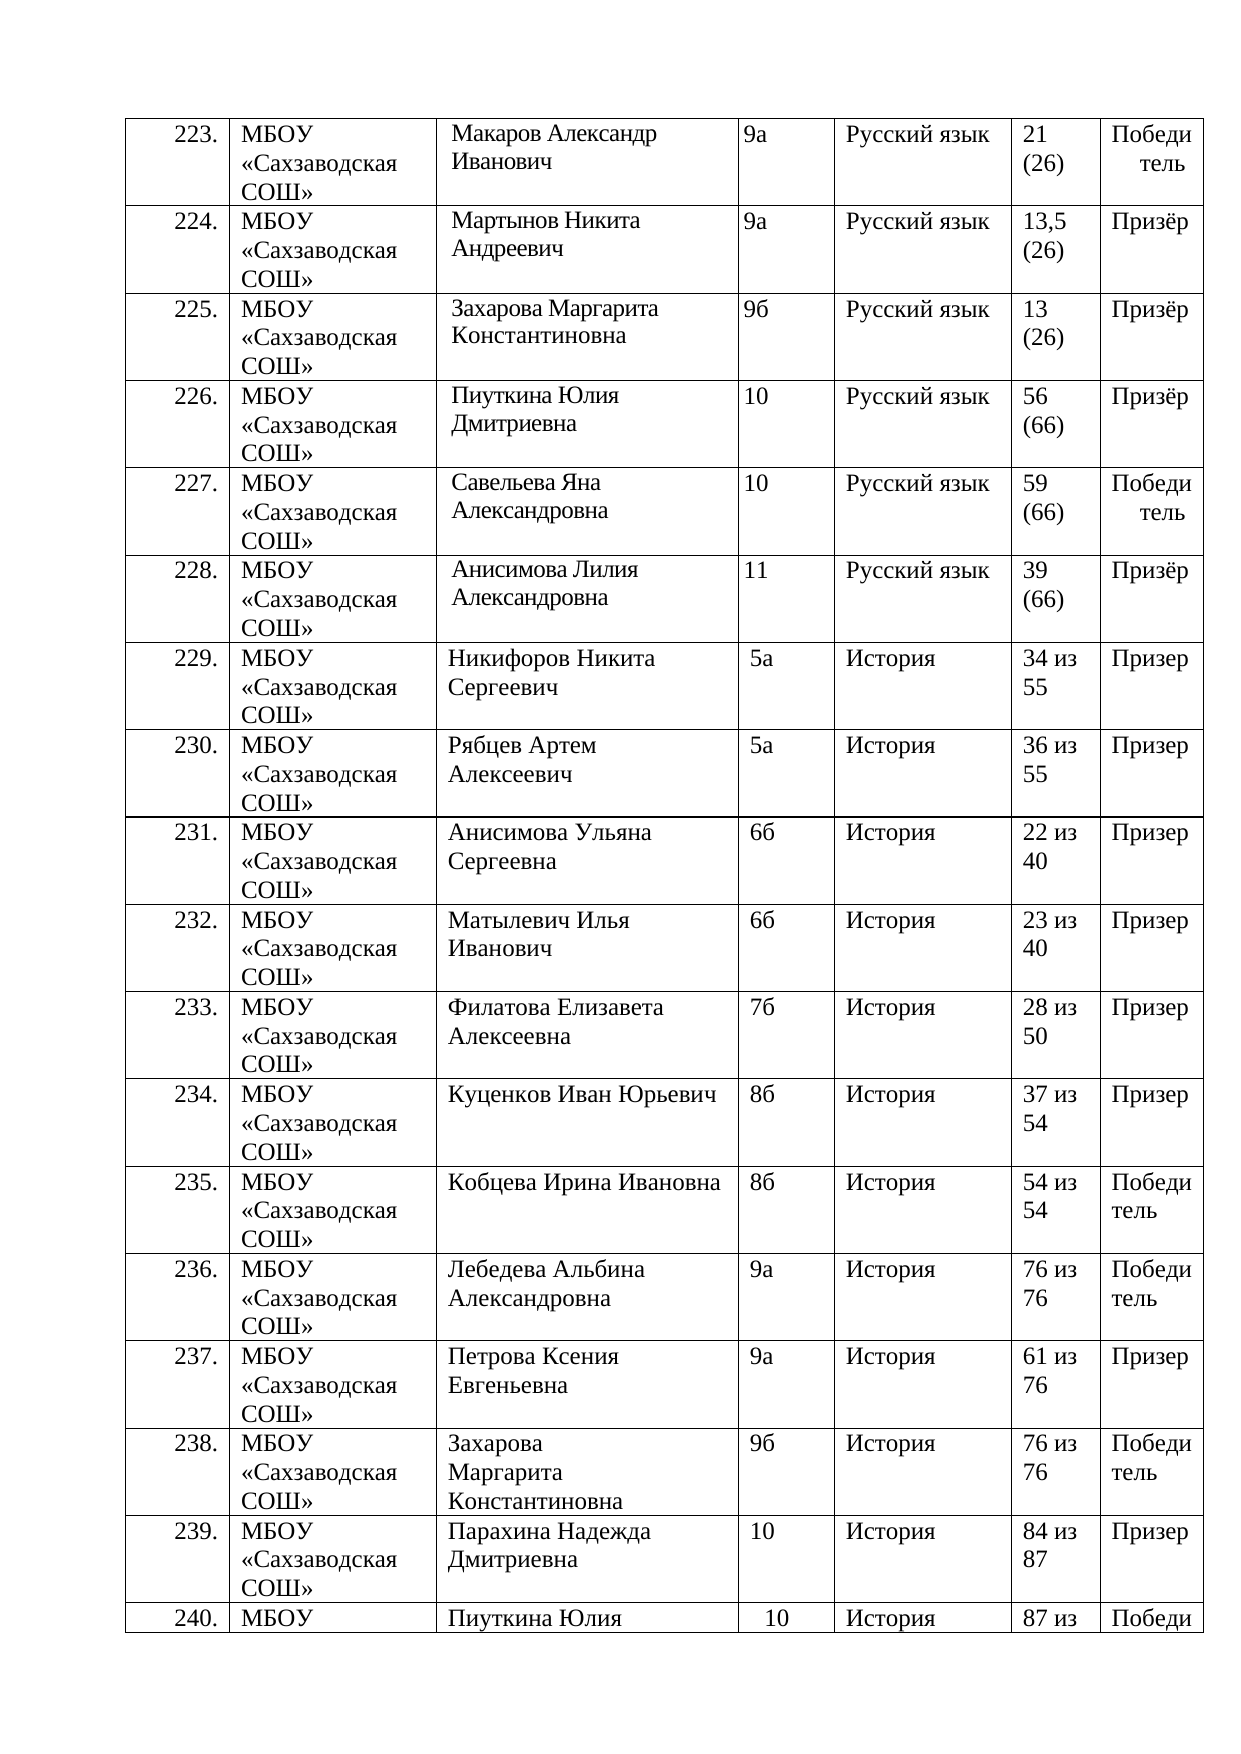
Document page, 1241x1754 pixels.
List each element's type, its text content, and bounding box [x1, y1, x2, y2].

table_cell Парахина Надежда Дмитриевна [437, 1516, 738, 1602]
table_cell История [835, 1429, 1011, 1515]
table_cell Призер [1101, 643, 1203, 729]
table_cell МБОУ «Сахзаводская СОШ» [230, 1341, 436, 1427]
table_cell История [835, 992, 1011, 1078]
table_cell 11 [739, 556, 834, 642]
table_cell 87 из 87 [1012, 1603, 1100, 1632]
table_cell 76 из 76 [1012, 1254, 1100, 1340]
table_cell 13,5 (26) [1012, 206, 1100, 293]
table_cell Никифоров Никита Сергеевич [437, 643, 738, 729]
table_cell Призёр [1101, 556, 1203, 642]
table_cell 9а [739, 1254, 834, 1340]
table_cell Савельева Яна Александровна [437, 468, 738, 554]
table_cell 23 из 40 [1012, 905, 1100, 991]
table_cell 34 из 55 [1012, 643, 1100, 729]
table_cell 8б [739, 1079, 834, 1166]
table_cell Призёр [1101, 381, 1203, 467]
table_cell МБОУ «Сахзаводская СОШ» [230, 468, 436, 554]
table_cell 10 [739, 1603, 834, 1632]
table_cell МБОУ «Сахзаводская СОШ» [230, 1429, 436, 1515]
table_cell МБОУ «Сахзаводская СОШ» [230, 381, 436, 467]
table_cell [126, 1603, 229, 1632]
table_cell [126, 1341, 229, 1427]
table_cell Призер [1101, 1341, 1203, 1427]
table_cell [126, 381, 229, 467]
table_cell Анисимова Ульяна Сергеевна [437, 818, 738, 904]
table_cell [126, 119, 229, 205]
table_cell Петрова Ксения Евгеньевна [437, 1341, 738, 1427]
table_cell 21 (26) [1012, 119, 1100, 205]
table_cell МБОУ «Сахзаводская СОШ» [230, 206, 436, 293]
table_cell 9а [739, 119, 834, 205]
table_cell Русский язык [835, 468, 1011, 554]
table_cell История [835, 643, 1011, 729]
table_cell Рябцев Артем Алексеевич [437, 730, 738, 816]
table_cell [126, 556, 229, 642]
table_cell 9а [739, 206, 834, 293]
table_cell 56 (66) [1012, 381, 1100, 467]
table_cell Призер [1101, 992, 1203, 1078]
table_cell История [835, 1254, 1011, 1340]
table_cell Призер [1101, 1516, 1203, 1602]
table_cell История [835, 1079, 1011, 1166]
table_cell Победитель [1101, 119, 1203, 205]
table_cell 54 из 54 [1012, 1167, 1100, 1253]
table_cell 6б [739, 905, 834, 991]
table_cell 5а [739, 643, 834, 729]
table_cell 7б [739, 992, 834, 1078]
table_cell МБОУ «Сахзаводская СОШ» [230, 1516, 436, 1602]
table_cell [230, 119, 436, 205]
table_cell Русский язык [835, 206, 1011, 293]
table_cell [126, 468, 229, 554]
table_cell 36 из 55 [1012, 730, 1100, 816]
table_cell Русский язык [835, 119, 1011, 205]
table_cell [126, 818, 229, 904]
table_cell Анисимова Лилия Александровна [437, 556, 738, 642]
table_cell МБОУ «Сахзаводская СОШ» [230, 905, 436, 991]
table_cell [437, 1603, 738, 1632]
table_cell 9б [739, 1429, 834, 1515]
table_cell МБОУ «Сахзаводская СОШ» [230, 992, 436, 1078]
table_cell МБОУ «Сахзаводская СОШ» [230, 1167, 436, 1253]
table_cell 10 [739, 381, 834, 467]
table_cell Куценков Иван Юрьевич [437, 1079, 738, 1166]
table_cell МБОУ «Сахзаводская СОШ» [230, 818, 436, 904]
table_cell Пиуткина Юлия Дмитриевна [437, 381, 738, 467]
table_cell Призер [1101, 905, 1203, 991]
table_cell МБОУ «Сахзаводская СОШ» [230, 1079, 436, 1166]
table_cell Филатова Елизавета Алексеевна [437, 992, 738, 1078]
table_cell Призер [1101, 730, 1203, 816]
table_cell [126, 294, 229, 380]
table_cell Кобцева Ирина Ивановна [437, 1167, 738, 1253]
table_cell МБОУ «Сахзаводская СОШ» [230, 730, 436, 816]
table_cell 28 из 50 [1012, 992, 1100, 1078]
table_cell 5а [739, 730, 834, 816]
table_cell История [835, 1516, 1011, 1602]
table_cell 59 (66) [1012, 468, 1100, 554]
table_cell История [835, 818, 1011, 904]
table_cell 84 из 87 [1012, 1516, 1100, 1602]
table_cell Победитель [1101, 468, 1203, 554]
table_cell Победитель [1101, 1603, 1203, 1632]
table_cell [126, 1254, 229, 1340]
table_cell [126, 992, 229, 1078]
table_cell [126, 905, 229, 991]
table_cell 37 из 54 [1012, 1079, 1100, 1166]
table_cell Победитель [1101, 1167, 1203, 1253]
table_cell История [835, 730, 1011, 816]
table_cell [126, 206, 229, 293]
table_cell МБОУ «Сахзаводская СОШ» [230, 556, 436, 642]
table_cell История [835, 905, 1011, 991]
table_cell Призер [1101, 818, 1203, 904]
table_cell Макаров Александр Иванович [437, 119, 738, 205]
table_cell [126, 1079, 229, 1166]
table_cell История [835, 1341, 1011, 1427]
table_cell 10 [739, 468, 834, 554]
table_cell 10 [739, 1516, 834, 1602]
table_cell Матылевич Илья Иванович [437, 905, 738, 991]
table_cell Призер [1101, 1079, 1203, 1166]
table_cell Победитель [1101, 1254, 1203, 1340]
table_cell История [835, 1167, 1011, 1253]
table_cell Мартынов Никита Андреевич [437, 206, 738, 293]
table_cell [126, 1516, 229, 1602]
table_cell Русский язык [835, 381, 1011, 467]
table_cell МБОУ «Сахзаводская СОШ» [230, 1254, 436, 1340]
table_cell Захарова Маргарита Константиновна [437, 1429, 738, 1515]
table_cell [126, 730, 229, 816]
table_cell 9б [739, 294, 834, 380]
table_cell 39 (66) [1012, 556, 1100, 642]
table_cell История [835, 1603, 1011, 1632]
table_cell 9а [739, 1341, 834, 1427]
table_cell 61 из 76 [1012, 1341, 1100, 1427]
table_cell МБОУ «Сахзаводская СОШ» [230, 294, 436, 380]
table_cell Лебедева Альбина Александровна [437, 1254, 738, 1340]
table_cell Победитель [1101, 1429, 1203, 1515]
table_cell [230, 1603, 436, 1632]
table_cell 6б [739, 818, 834, 904]
table_cell Призёр [1101, 206, 1203, 293]
table_cell [126, 1167, 229, 1253]
table_cell 22 из 40 [1012, 818, 1100, 904]
table_cell 13 (26) [1012, 294, 1100, 380]
table_cell Русский язык [835, 294, 1011, 380]
table_cell [126, 1429, 229, 1515]
table_cell Призёр [1101, 294, 1203, 380]
table_cell 76 из 76 [1012, 1429, 1100, 1515]
table_cell 8б [739, 1167, 834, 1253]
table_cell Русский язык [835, 556, 1011, 642]
table_cell Захарова Маргарита Константиновна [437, 294, 738, 380]
table_cell МБОУ «Сахзаводская СОШ» [230, 643, 436, 729]
table_cell [126, 643, 229, 729]
